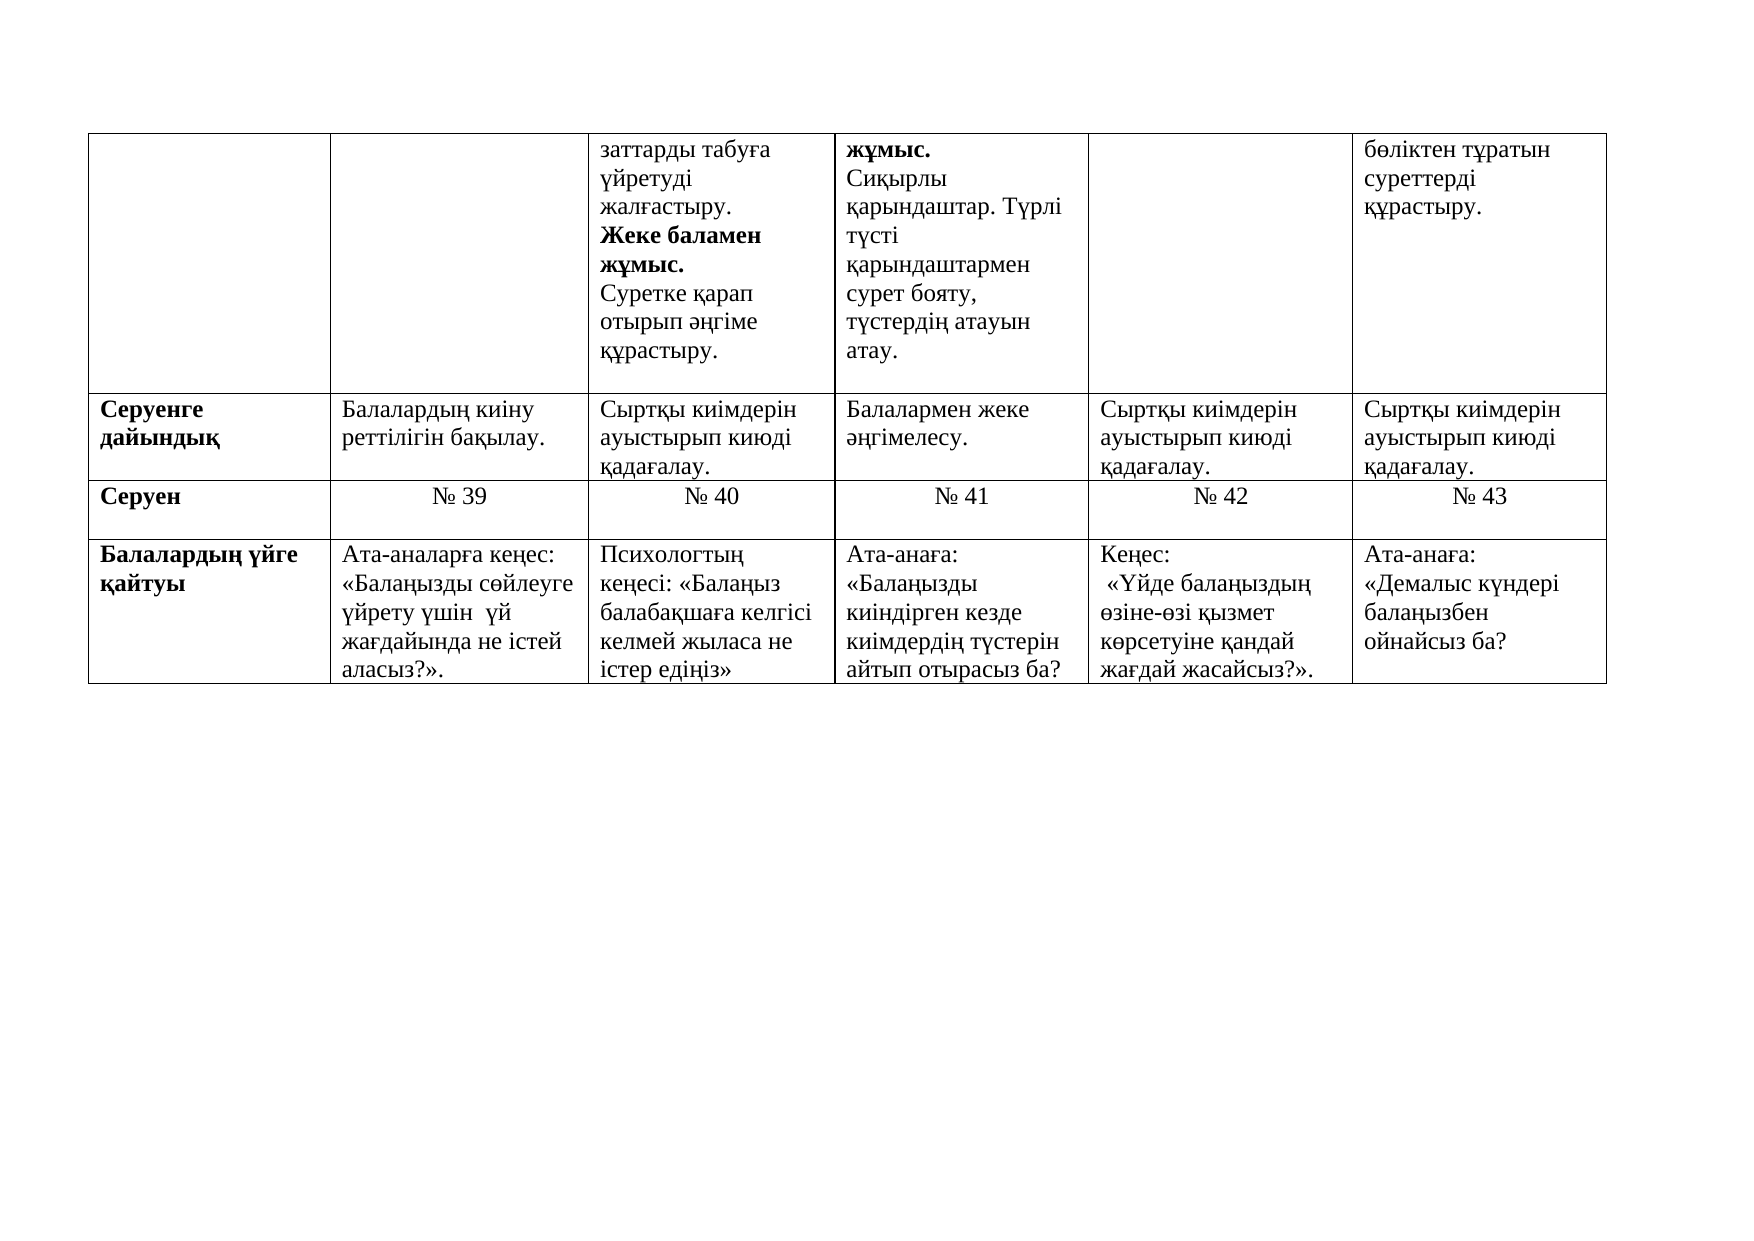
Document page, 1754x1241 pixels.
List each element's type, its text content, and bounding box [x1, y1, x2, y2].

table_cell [89, 134, 330, 393]
table_cell Ата-аналарға кеңес: «Балаңызды сөйлеуге үйрету үшін үй жағдайында не істей аласыз?». [331, 540, 588, 683]
table_cell Ата-анаға: «Балаңызды киіндірген кезде киімдердің түстерін айтып отырасыз ба? [836, 540, 1088, 683]
table_cell № 39 [331, 481, 588, 538]
table_cell Балалардың киіну реттілігін бақылау. [331, 394, 588, 480]
table_cell № 40 [589, 481, 834, 538]
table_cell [1089, 134, 1352, 393]
table_cell Серуен [89, 481, 330, 538]
table_cell Серуенге дайындық [89, 394, 330, 480]
table_cell Психологтың кеңесі: «Балаңыз балабақшаға келгісі келмей жыласа не істер едіңіз» [589, 540, 834, 683]
table_cell Ата-анаға: «Демалыс күндері балаңызбен ойнайсыз ба? [1353, 540, 1606, 683]
table_cell № 41 [836, 481, 1088, 538]
table_cell № 43 [1353, 481, 1606, 538]
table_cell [331, 134, 588, 393]
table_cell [836, 134, 1088, 393]
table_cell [1353, 134, 1606, 393]
table_cell № 42 [1089, 481, 1352, 538]
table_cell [589, 134, 834, 393]
table_cell Балалардың үйге қайтуы [89, 540, 330, 683]
table_cell Кеңес: «Үйде балаңыздың өзіне-өзі қызмет көрсетуіне қандай жағдай жасайсыз?». [1089, 540, 1352, 683]
table_cell Сыртқы киімдерін ауыстырып киюді қадағалау. [1353, 394, 1606, 480]
table_cell Сыртқы киімдерін ауыстырып киюді қадағалау. [589, 394, 834, 480]
table_cell Сыртқы киімдерін ауыстырып киюді қадағалау. [1089, 394, 1352, 480]
table_cell Балалармен жеке әңгімелесу. [836, 394, 1088, 480]
